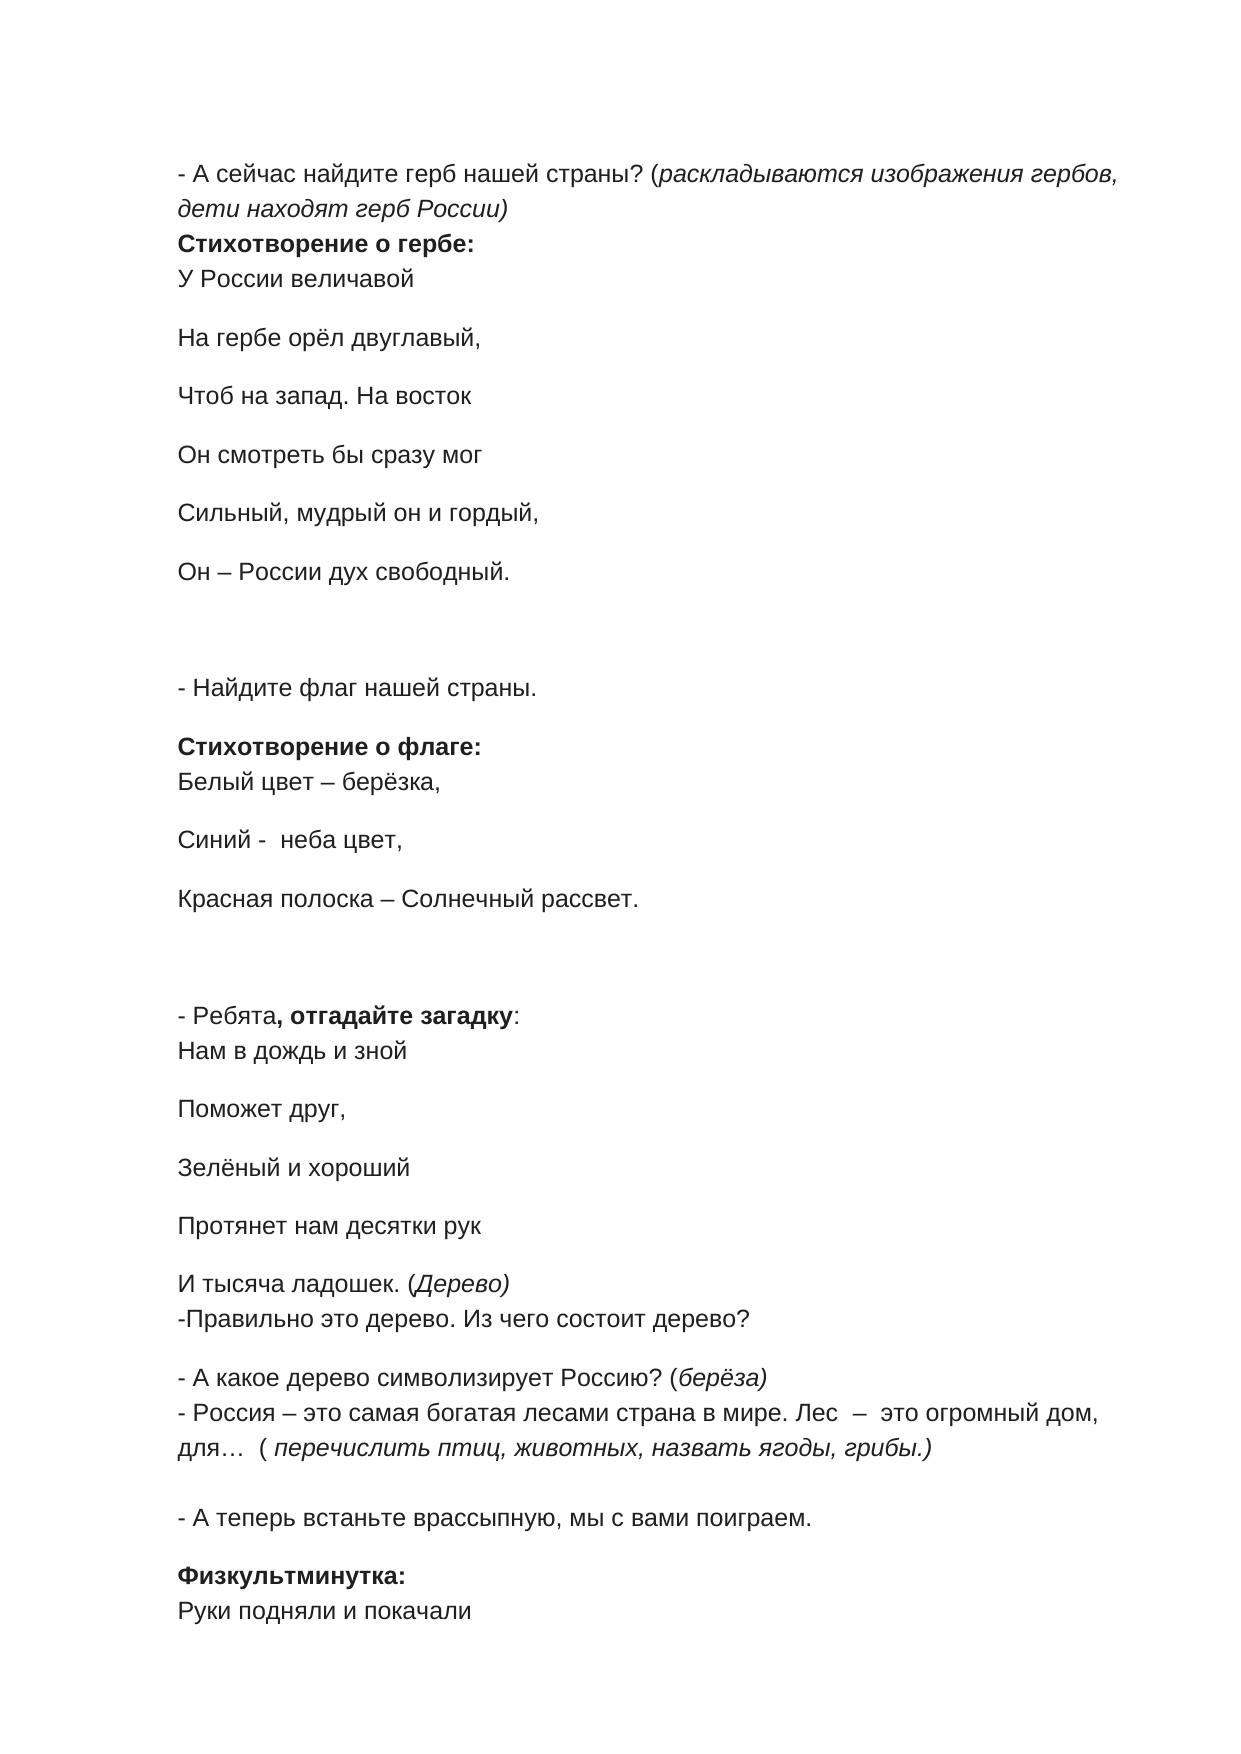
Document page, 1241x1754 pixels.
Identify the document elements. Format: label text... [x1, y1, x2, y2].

text Стихотворение о гербе: [177, 223, 1152, 258]
text - А какое дерево символизирует Россию? (берёза) [177, 1357, 1152, 1392]
text Синий - неба цвет, [177, 819, 1152, 854]
text Поможет друг, [177, 1088, 1152, 1123]
text Зелёный и хороший [177, 1146, 1152, 1181]
text У России величавой [177, 258, 1152, 293]
text И тысяча ладошек. (Дерево) [177, 1263, 1152, 1298]
text - А сейчас найдите герб нашей страны? (раскладываются изображения гербов, дети находят герб России) [177, 153, 1152, 223]
text - Найдите флаг нашей страны. [177, 667, 1152, 702]
text Сильный, мудрый он и гордый, [177, 492, 1152, 527]
text Он – России дух свободный. [177, 550, 1152, 585]
text Он смотреть бы сразу мог [177, 433, 1152, 468]
text - Ребята, отгадайте загадку: [177, 994, 1152, 1029]
text Руки подняли и покачали [177, 1590, 1152, 1625]
text Физкультминутка: [177, 1555, 1152, 1590]
text - Россия – это самая богатая лесами страна в мире. Лес – это огромный дом, для… ( перечислить птиц, животных, назвать ягоды, грибы.) [177, 1392, 1152, 1462]
text Стихотворение о флаге: [177, 726, 1152, 761]
text Белый цвет – берёзка, [177, 761, 1152, 796]
text На гербе орёл двуглавый, [177, 317, 1152, 352]
text Красная полоска – Солнечный рассвет. [177, 877, 1152, 912]
text Нам в дождь и зной [177, 1029, 1152, 1064]
text - А теперь встаньте врассыпную, мы с вами поиграем. [177, 1497, 1152, 1532]
text Протянет нам десятки рук [177, 1205, 1152, 1240]
text Чтоб на запад. На восток [177, 375, 1152, 410]
text -Правильно это дерево. Из чего состоит дерево? [177, 1298, 1152, 1333]
